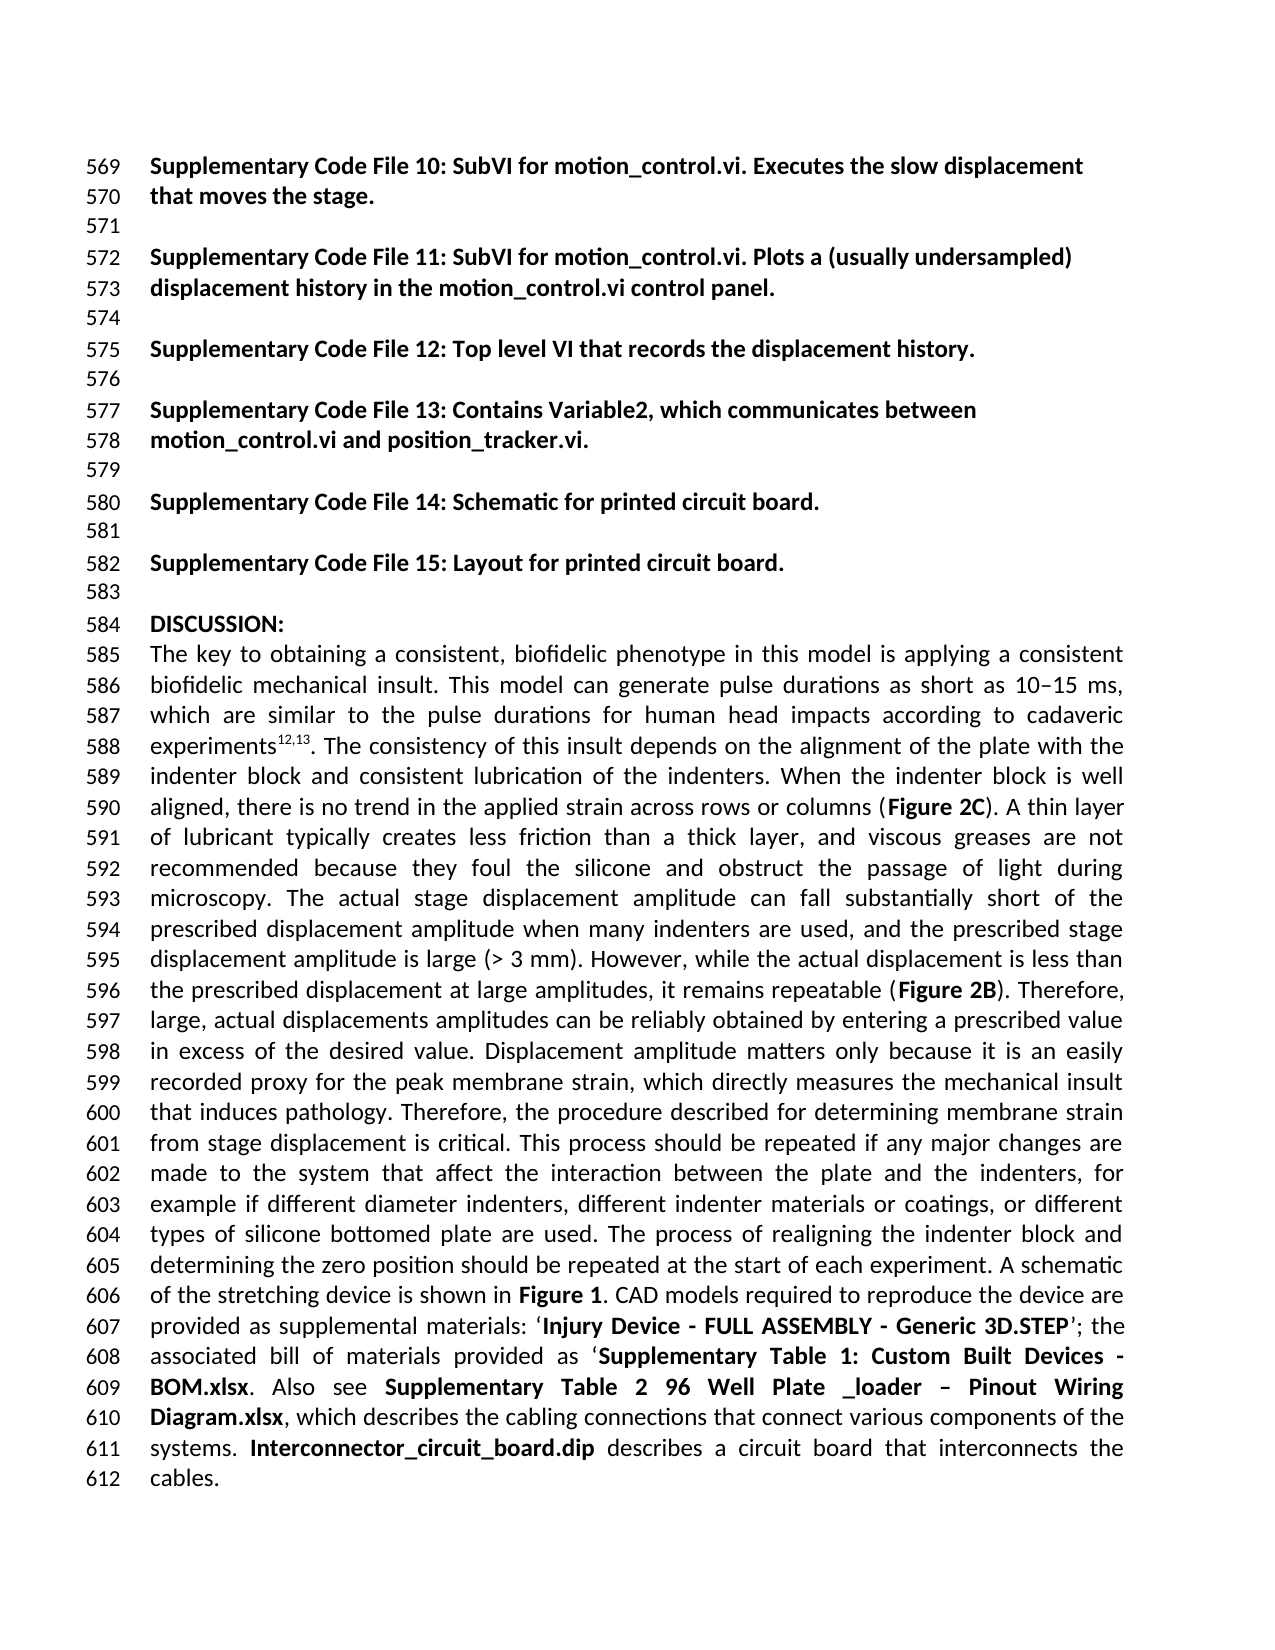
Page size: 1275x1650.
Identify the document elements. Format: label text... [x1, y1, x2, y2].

text The key to obtaining a consistent, biofidelic phenotype in this model is applying a consistent biofidelic mechanical insult. This model can generate pulse durations as short as 10–15 ms, which are similar to the pulse durations for human head impacts according to cadaveric experiments12,13. The consistency of this insult depends on the alignment of the plate with the indenter block and consistent lubrication of the indenters. When the indenter block is well aligned, there is no trend in the applied strain across rows or columns (Figure 2C). A thin layer of lubricant typically creates less friction than a thick layer, and viscous greases are not recommended because they foul the silicone and obstruct the passage of light during microscopy. The actual stage displacement amplitude can fall substantially short of the prescribed displacement amplitude when many indenters are used, and the prescribed stage displacement amplitude is large (> 3 mm). However, while the actual displacement is less than the prescribed displacement at large amplitudes, it remains repeatable (Figure 2B). Therefore, large, actual displacements amplitudes can be reliably obtained by entering a prescribed value in excess of the desired value. Displacement amplitude matters only because it is an easily recorded proxy for the peak membrane strain, which directly measures the mechanical insult that induces pathology. Therefore, the procedure described for determining membrane strain from stage displacement is critical. This process should be repeated if any major changes are made to the system that affect the interaction between the plate and the indenters, for example if different diameter indenters, different indenter materials or coatings, or different types of silicone bottomed plate are used. The process of realigning the indenter block and determining the zero position should be repeated at the start of each experiment. A schematic of the stretching device is shown in Figure 1. CAD models required to reproduce the device are provided as supplemental materials: ‘Injury Device - FULL ASSEMBLY - Generic 3D.STEP’; the associated bill of materials provided as ‘Supplementary Table 1: Custom Built Devices - BOM.xlsx. Also see Supplementary Table 2 96 Well Plate _loader – Pinout Wiring Diagram.xlsx, which describes the cabling connections that connect various components of the systems. Interconnector_circuit_board.dip describes a circuit board that interconnects the cables. [150, 638, 1125, 1493]
text Supplementary Code File 10: SubVI for motion_control.vi. Executes the slow displacement that moves the stage. [150, 150, 1125, 211]
text Supplementary Code File 15: Layout for printed circuit board. [150, 547, 1125, 577]
text Supplementary Code File 14: Schematic for printed circuit board. [150, 486, 1125, 516]
text Supplementary Code File 11: SubVI for motion_control.vi. Plots a (usually undersampled) displacement history in the motion_control.vi control panel. [150, 242, 1125, 303]
text Supplementary Code File 13: Contains Variable2, which communicates between motion_control.vi and position_tracker.vi. [150, 394, 1125, 455]
text Supplementary Code File 12: Top level VI that records the displacement history. [150, 333, 1125, 364]
text DISCUSSION: [150, 608, 1125, 638]
